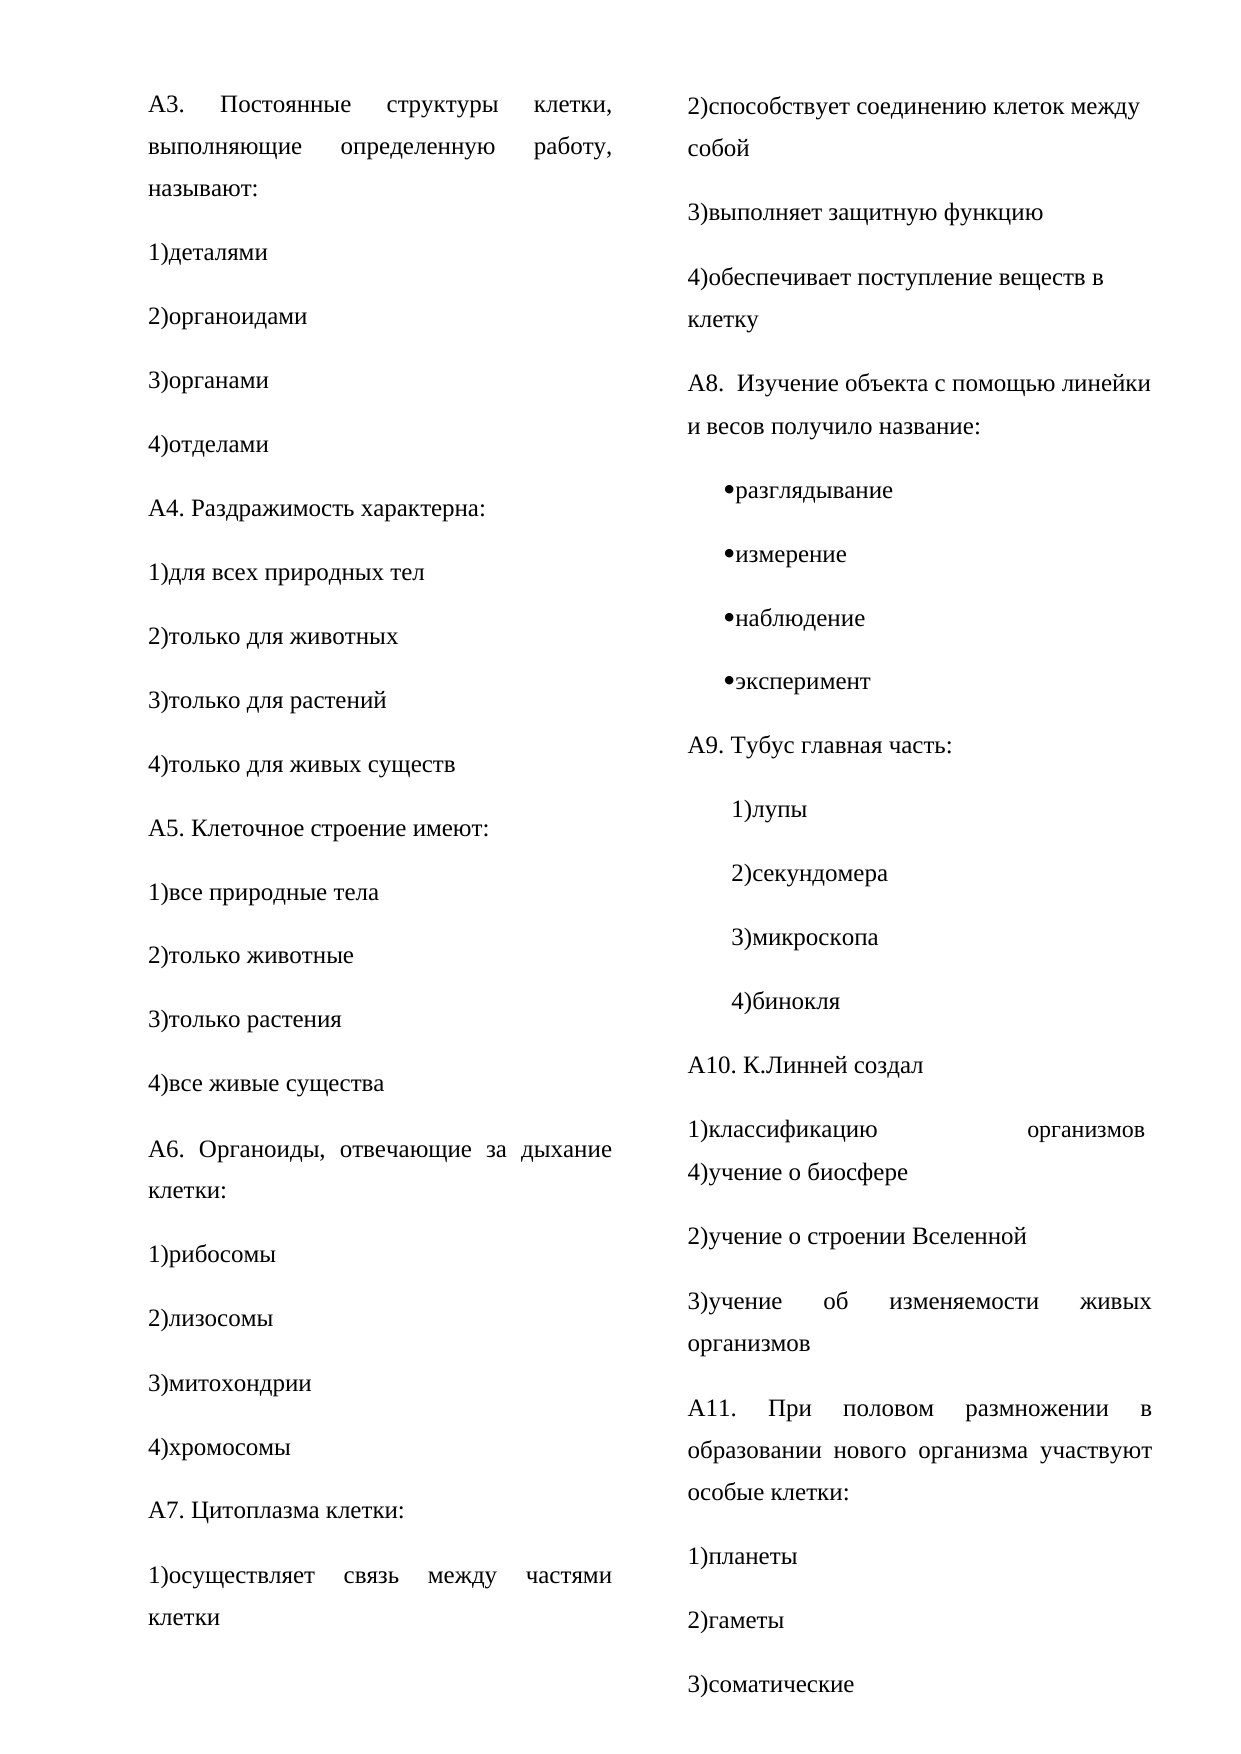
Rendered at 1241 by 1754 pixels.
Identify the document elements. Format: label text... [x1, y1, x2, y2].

text 1)классификацию организмов [687, 1114, 1152, 1143]
text 1)рибосомы [148, 1239, 612, 1268]
text 3)соматические [687, 1669, 1152, 1698]
text 2)способствует соединению клеток между собой [687, 91, 1152, 162]
text А5. Клеточное строение имеют: [148, 813, 612, 842]
text 4)отделами [148, 429, 612, 458]
text измерение [725, 539, 1152, 567]
text 1)лупы [731, 794, 1152, 823]
text 3)выполняет защитную функцию [687, 197, 1152, 226]
text 1)все природные тела [148, 877, 612, 906]
text 2)только для животных [148, 621, 612, 650]
text А4. Раздражимость характерна: [148, 493, 612, 522]
text 2)гаметы [687, 1605, 1152, 1634]
text 3)только для растений [148, 685, 612, 714]
text 4)бинокля [731, 986, 1152, 1015]
text 1)деталями [148, 237, 612, 266]
text 3)микроскопа [731, 922, 1152, 951]
text 2)секундомера [731, 858, 1152, 887]
text 2)учение о строении Вселенной [687, 1221, 1152, 1250]
text 3)митохондрии [148, 1368, 612, 1396]
text 2)лизосомы [148, 1303, 612, 1332]
text А6. Органоиды, отвечающие за дыхание клетки: [148, 1134, 612, 1204]
text А7. Цитоплазма клетки: [148, 1495, 612, 1524]
text А3. Постоянные структуры клетки, выполняющие определенную работу, называют: [148, 89, 612, 202]
text эксперимент [725, 666, 1152, 695]
text А8. Изучение объекта с помощью линейки [687, 368, 1152, 397]
text А9. Тубус главная часть: [687, 730, 1152, 759]
text А11. При половом размножении в образовании нового организма участвуют особые клетки: [687, 1393, 1152, 1506]
text 4)все живые существа [148, 1068, 612, 1097]
text 1)планеты [687, 1541, 1152, 1570]
text разглядывание [725, 475, 1152, 504]
text 1)для всех природных тел [148, 557, 612, 586]
text 4)обеспечивает поступление веществ в клетку [687, 262, 1152, 333]
list весов получило название: [687, 411, 1152, 440]
text 3)учение об изменяемости живых организмов [687, 1286, 1152, 1357]
text 1)осуществляет связь между частями клетки [148, 1561, 612, 1631]
text 4)учение о биосфере [687, 1157, 1152, 1186]
text А10. К.Линней создал [687, 1050, 1152, 1079]
text 4)только для живых существ [148, 749, 612, 778]
text 2)только животные [148, 941, 612, 969]
text 3)органами [148, 365, 612, 394]
text наблюдение [725, 603, 1152, 631]
text 3)только растения [148, 1004, 612, 1033]
text 4)хромосомы [148, 1432, 612, 1460]
text 2)органоидами [148, 301, 612, 330]
